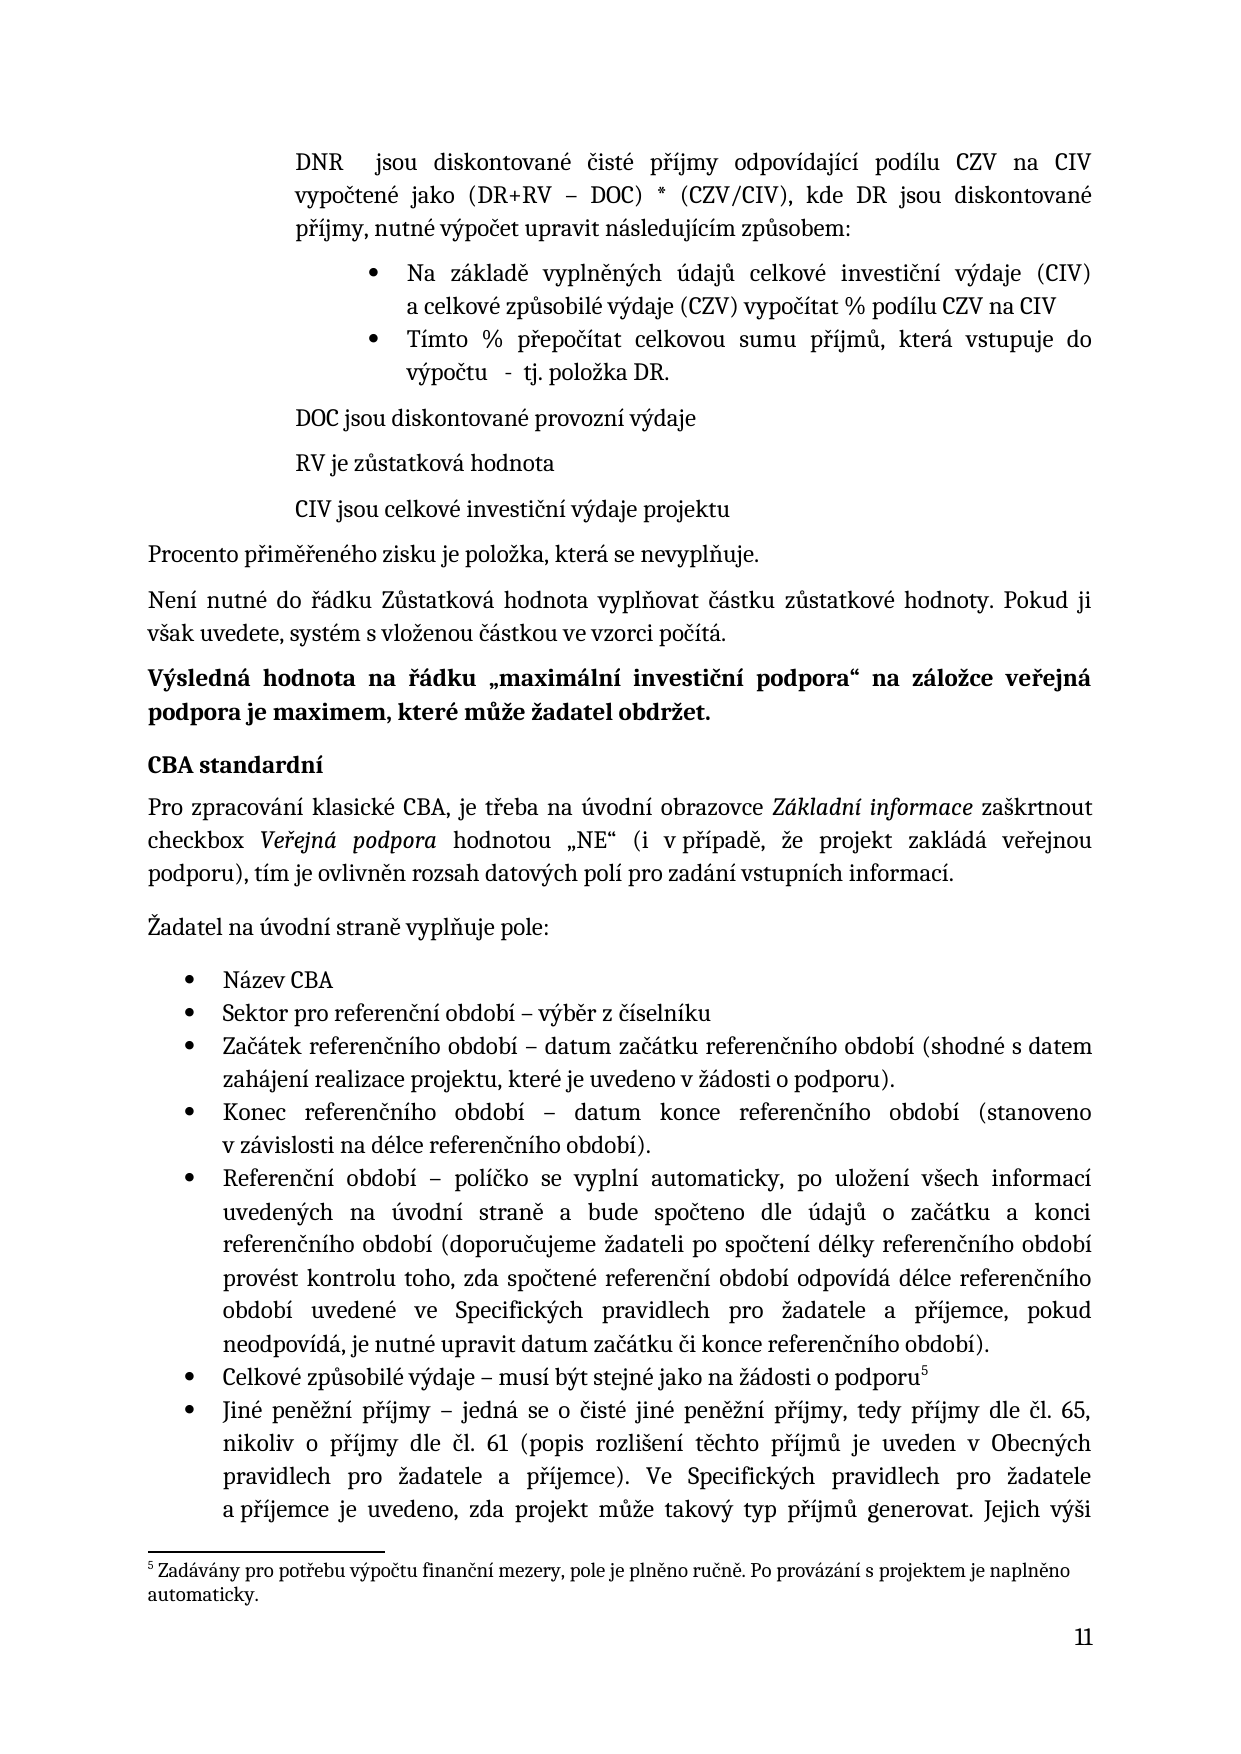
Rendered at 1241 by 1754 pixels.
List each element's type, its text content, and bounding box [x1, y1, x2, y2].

list Na základě vyplněných údajů celkové investiční výdaje (CIV) a celkové způsobilé výdaje (CZV) vypočítat % podílu CZV na CIV [369, 259, 1093, 321]
list Začátek referenčního období – datum začátku referenčního období (shodné s datem zahájení realizace projektu, které je uvedeno v žádosti o podporu). [185, 1032, 1093, 1094]
subtitle CBA standardní [148, 751, 1093, 780]
text DNR jsou diskontované čisté příjmy odpovídající podílu CZV na CIV vypočtené jako (DR+RV – DOC) * (CZV/CIV), kde DR jsou diskontované příjmy, nutné výpočet upravit následujícím způsobem: [295, 148, 1093, 242]
text Pro zpracování klasické CBA, je třeba na úvodní obrazovce Základní informace zaškrtnout checkbox Veřejná podpora hodnotou „NE“ (i v případě, že projekt zakládá veřejnou podporu), tím je ovlivněn rozsah datových polí pro zadání vstupních informací. [148, 792, 1093, 887]
text Není nutné do řádku Zůstatková hodnota vyplňovat částku zůstatkové hodnoty. Pokud ji však uvedete, systém s vloženou částkou ve vzorci počítá. [148, 586, 1093, 648]
list Konec referenčního období – datum konce referenčního období (stanoveno v závislosti na délce referenčního období). [185, 1098, 1093, 1160]
text Žadatel na úvodní straně vyplňuje pole: [148, 912, 1093, 941]
text DOC jsou diskontované provozní výdaje [148, 404, 1093, 432]
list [185, 1396, 1093, 1523]
text CIV jsou celkové investiční výdaje projektu [148, 495, 1093, 523]
list Celkové způsobilé výdaje – musí být stejné jako na žádosti o podporu [185, 1362, 1093, 1391]
text RV je zůstatková hodnota [148, 449, 1093, 478]
list Název CBA [185, 966, 1093, 995]
text Výsledná hodnota na řádku „maximální investiční podpora“ na záložce veřejná podpora je maximem, které může žadatel obdržet. [148, 664, 1093, 726]
text Procento přiměřeného zisku je položka, která se nevyplňuje. [148, 540, 1093, 569]
list Referenční období – políčko se vyplní automaticky, po uložení všech informací uvedených na úvodní straně a bude spočteno dle údajů o začátku a konci referenčního období (doporučujeme žadateli po spočtení délky referenčního období provést kontrolu toho, zda spočtené referenční období odpovídá délce referenčního období uvedené ve Specifických pravidlech pro žadatele a příjemce, pokud neodpovídá, je nutné upravit datum začátku či konce referenčního období). [185, 1164, 1093, 1358]
list Tímto % přepočítat celkovou sumu příjmů, která vstupuje do výpočtu - tj. položka DR. [369, 325, 1093, 387]
list Sektor pro referenční období – výběr z číselníku [185, 999, 1093, 1028]
